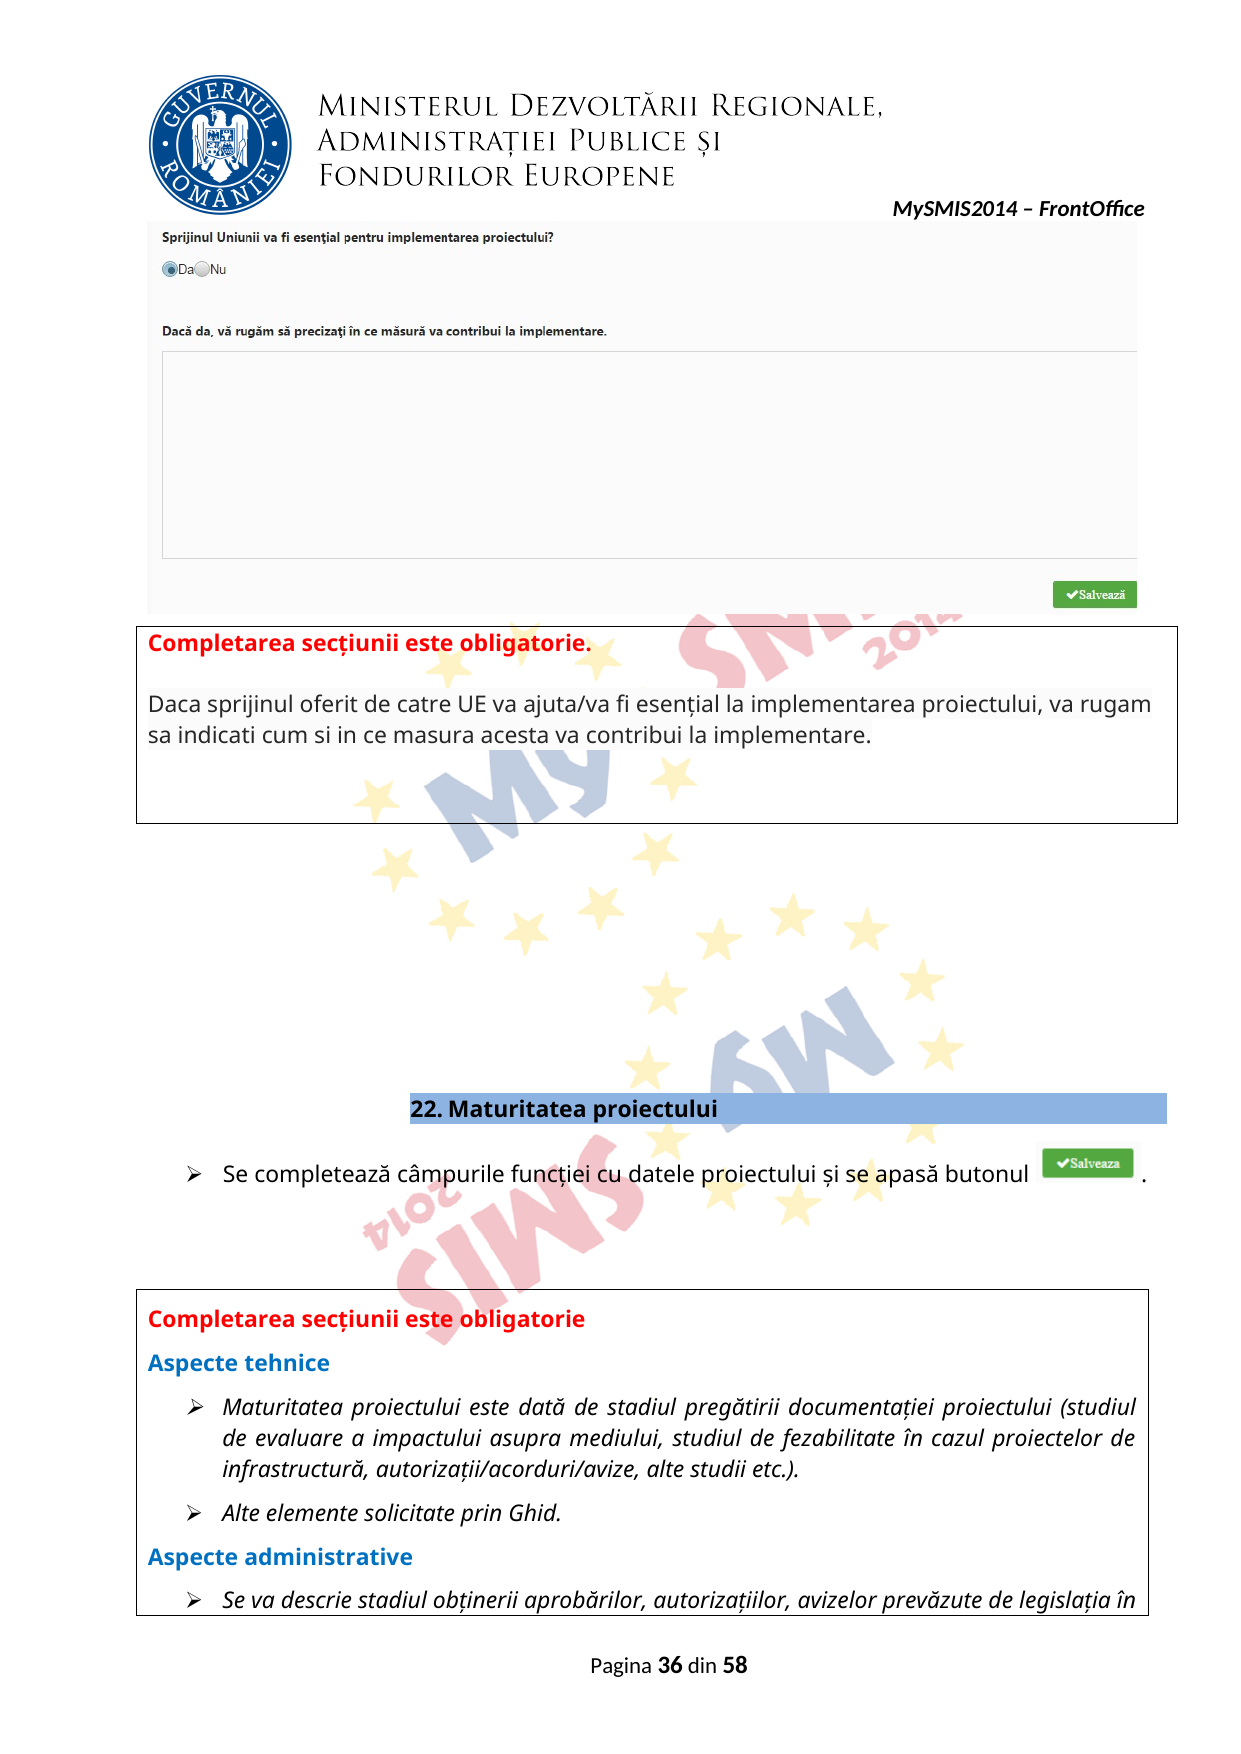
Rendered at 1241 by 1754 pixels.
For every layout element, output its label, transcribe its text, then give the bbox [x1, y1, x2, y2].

picture [155, 824, 1159, 1540]
list Se completează câmpurile funcției cu datele proiectului și se apasă butonul . [185, 1141, 1167, 1189]
subtitle Maturitatea proiectului [410, 1093, 1167, 1124]
picture [147, 221, 1159, 626]
picture [147, 73, 893, 216]
table_header Completarea secțiunii este obligatorie. Daca sprijinul oferit de catre UE va ajuta/va fi esențial la implementarea proiectului, va rugam sa indicati cum si in ce masura acesta va contribui la implementare. [137, 627, 1177, 823]
